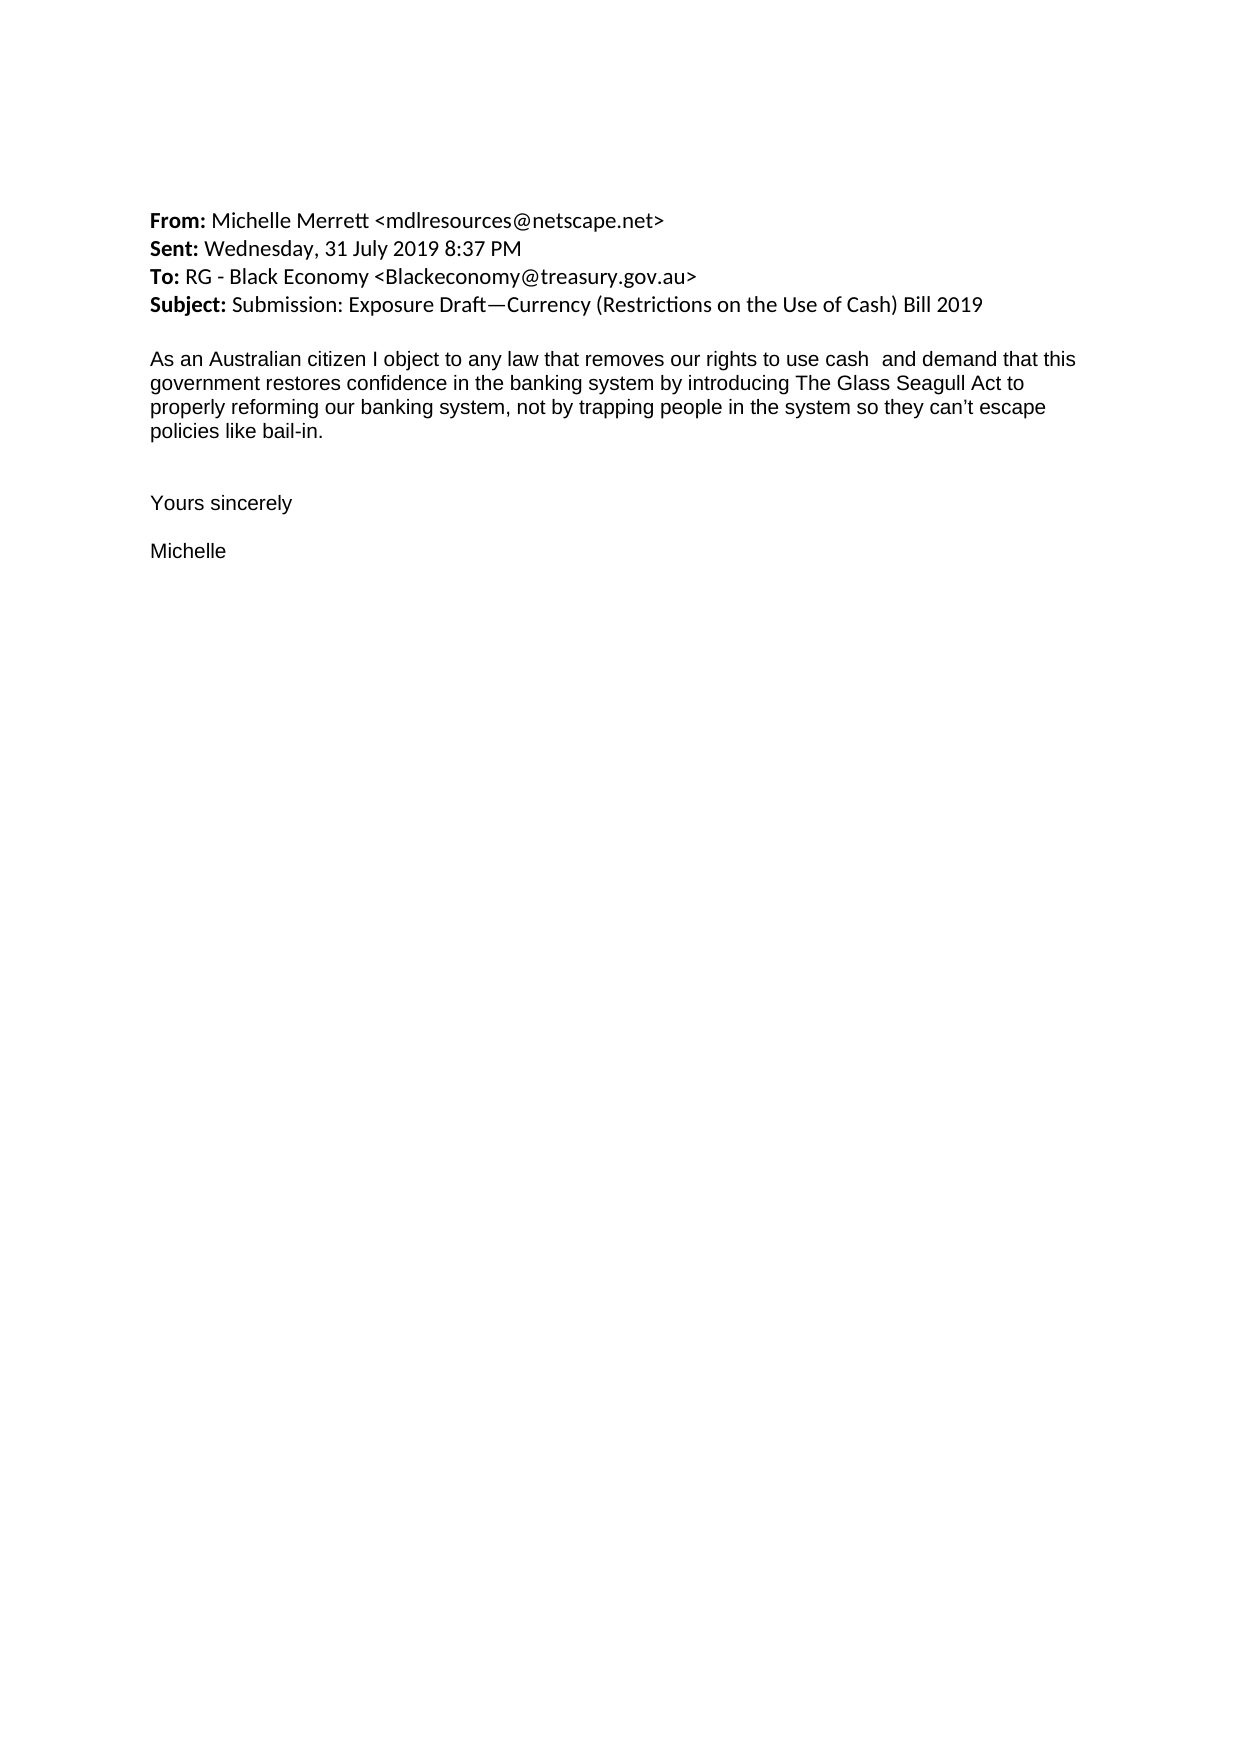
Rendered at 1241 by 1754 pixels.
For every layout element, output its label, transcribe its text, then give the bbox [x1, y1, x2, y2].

text Yours sincerely [150, 491, 1090, 514]
text Michelle [150, 538, 1090, 562]
text From: Michelle Merrett <mdlresources@netscape.net> Sent: Wednesday, 31 July 2019 8:37 PM To: RG - Black Economy <Blackeconomy@treasury.gov.au> Subject: Submission: Exposure Draft—Currency (Restrictions on the Use of Cash) Bill 2019 [150, 206, 1090, 318]
text As an Australian citizen I object to any law that removes our rights to use cash and demand that this government restores confidence in the banking system by introducing The Glass Seagull Act to properly reforming our banking system, not by trapping people in the system so they can’t escape policies like bail-in. [150, 347, 1090, 443]
